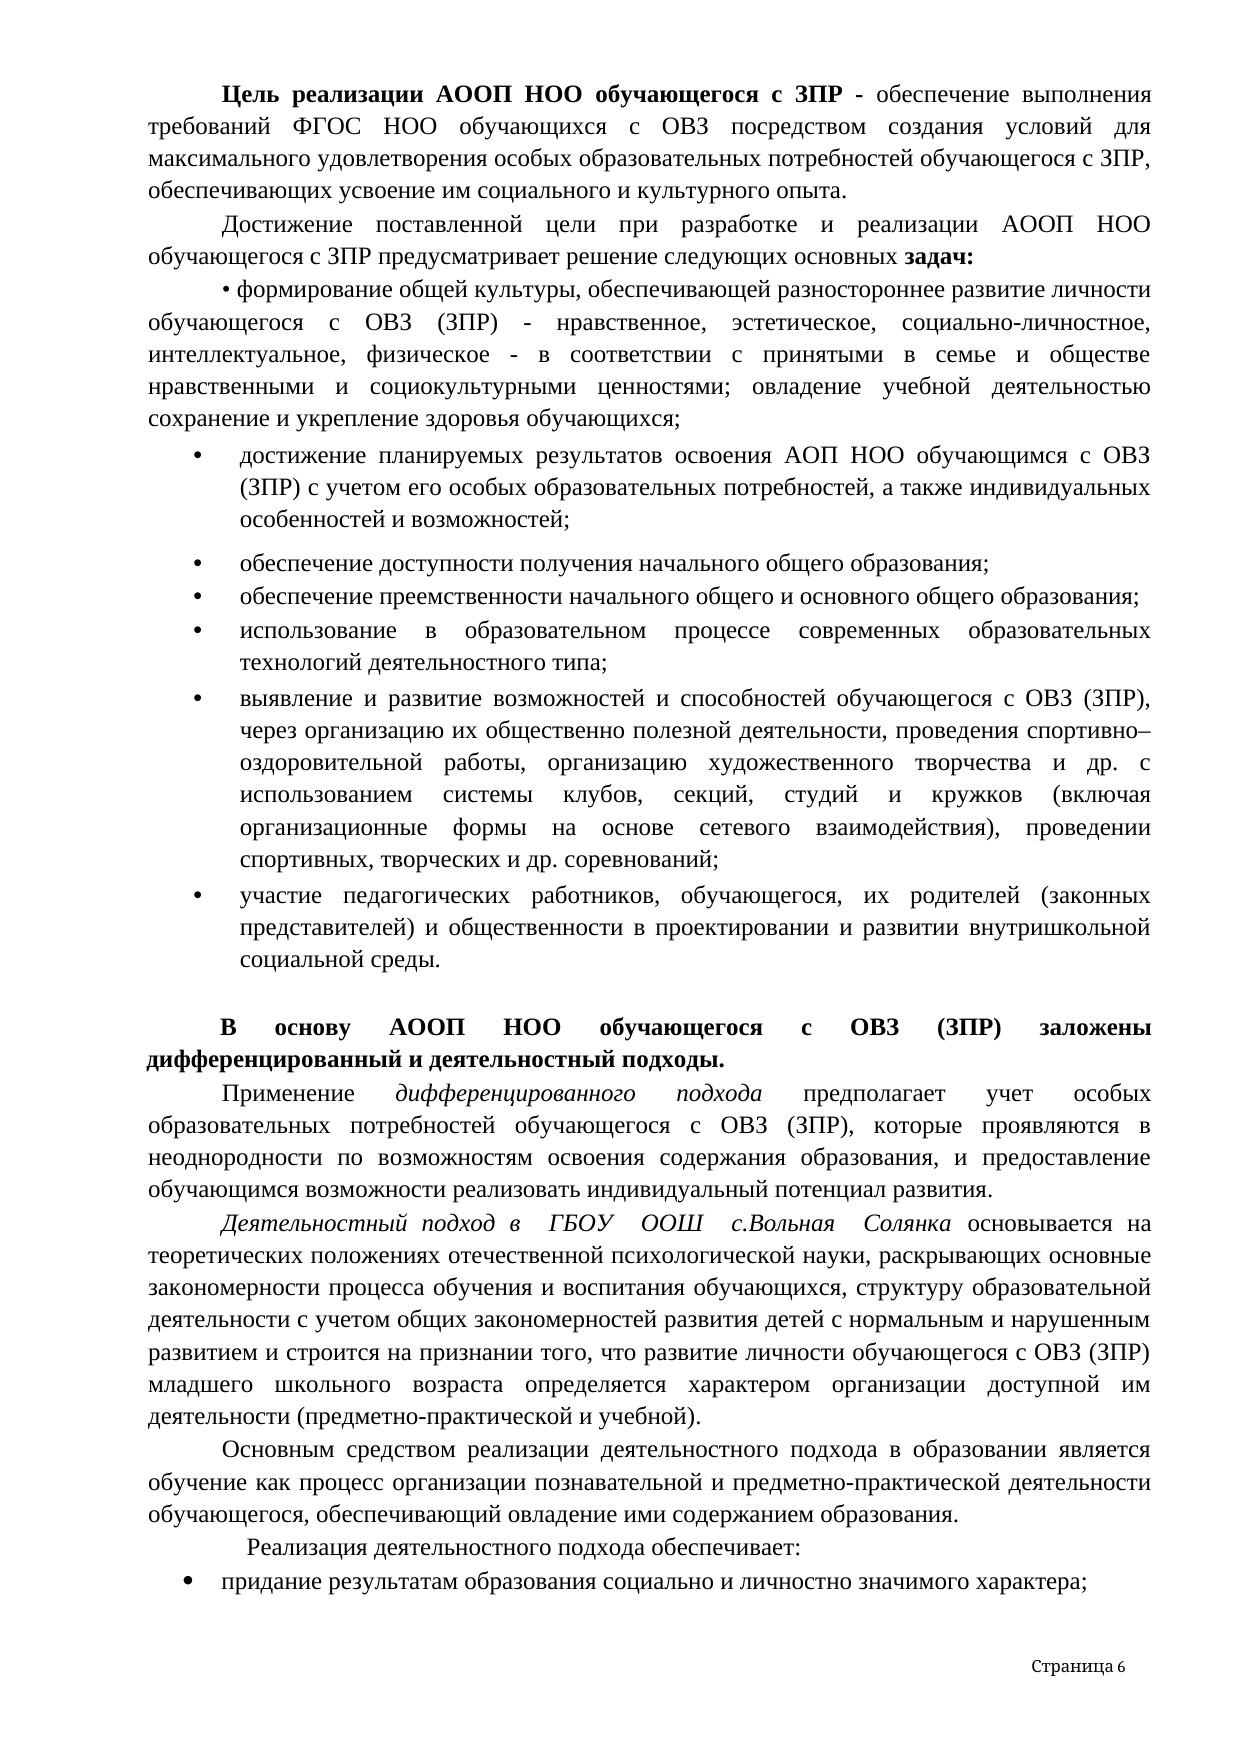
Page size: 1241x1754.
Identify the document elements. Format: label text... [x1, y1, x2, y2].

list обеспечение преемственности начального общего и основного общего образования; [193, 581, 1152, 610]
text Применение дифференцированного подхода предполагает учет особых образовательных потребностей обучающегося с ОВЗ (ЗПР), которые проявляются в неоднородности по возможностям освоения содержания образования, и предоставление обучающимся возможности реализовать индивидуальный потенциал развития. [148, 1078, 1152, 1203]
text Реализация деятельностного подхода обеспечивает: [246, 1532, 1152, 1561]
list придание результатам образования социально и личностно значимого характера; [184, 1566, 1152, 1594]
list участие педагогических работников, обучающегося, их родителей (законных представителей) и общественности в проектировании и развитии внутришкольной социальной среды. [193, 880, 1152, 973]
text • формирование общей культуры, обеспечивающей разностороннее развитие личности обучающегося с ОВЗ (ЗПР) - нравственное, эстетическое, социально-личностное, интеллектуальное, физическое - в соответствии с принятыми в семье и обществе нравственными и социокультурными ценностями; овладение учебной деятельностью сохранение и укрепление здоровья обучающихся; [148, 274, 1152, 432]
text Основным средством реализации деятельностного подхода в образовании является обучение как процесс организации познавательной и предметно-практической деятельности обучающегося, обеспечивающий овладение ими содержанием образования. [148, 1434, 1152, 1528]
text Цель реализации АООП НОО обучающегося с ЗПР - обеспечение выполнения требований ФГОС НОО обучающихся с ОВЗ посредством создания условий для максимального удовлетворения особых образовательных потребностей обучающегося с ЗПР, обеспечивающих усвоение им социального и культурного опыта. [148, 79, 1152, 204]
list выявление и развитие возможностей и способностей обучающегося с ОВЗ (ЗПР), через организацию их общественно полезной деятельности, проведения спортивно– оздоровительной работы, организацию художественного творчества и др. с использованием системы клубов, секций, студий и кружков (включая организационные формы на основе сетевого взаимодействия), проведении спортивных, творческих и др. соревнований; [193, 683, 1152, 873]
text Деятельностный подход в ГБОУ ООШ с.Вольная Солянка основывается на теоретических положениях отечественной психологической науки, раскрывающих основные закономерности процесса обучения и воспитания обучающихся, структуру образовательной деятельности с учетом общих закономерностей развития детей с нормальным и нарушенным развитием и строится на признании того, что развитие личности обучающегося с ОВЗ (ЗПР) младшего школьного возраста определяется характером организации доступной им деятельности (предметно-практической и учебной). [148, 1208, 1152, 1430]
text Достижение поставленной цели при разработке и реализации АООП НОО обучающегося с ЗПР предусматривает решение следующих основных задач: [148, 209, 1152, 270]
list достижение планируемых результатов освоения АОП НОО обучающимся с ОВЗ (ЗПР) с учетом его особых образовательных потребностей, а также индивидуальных особенностей и возможностей; [193, 440, 1152, 533]
list обеспечение доступности получения начального общего образования; [193, 548, 1152, 577]
list использование в образовательном процессе современных образовательных технологий деятельностного типа; [193, 615, 1152, 676]
text В основу АООП НОО обучающегося с ОВЗ (ЗПР) заложены дифференцированный и деятельностный подходы. [146, 1012, 1152, 1073]
